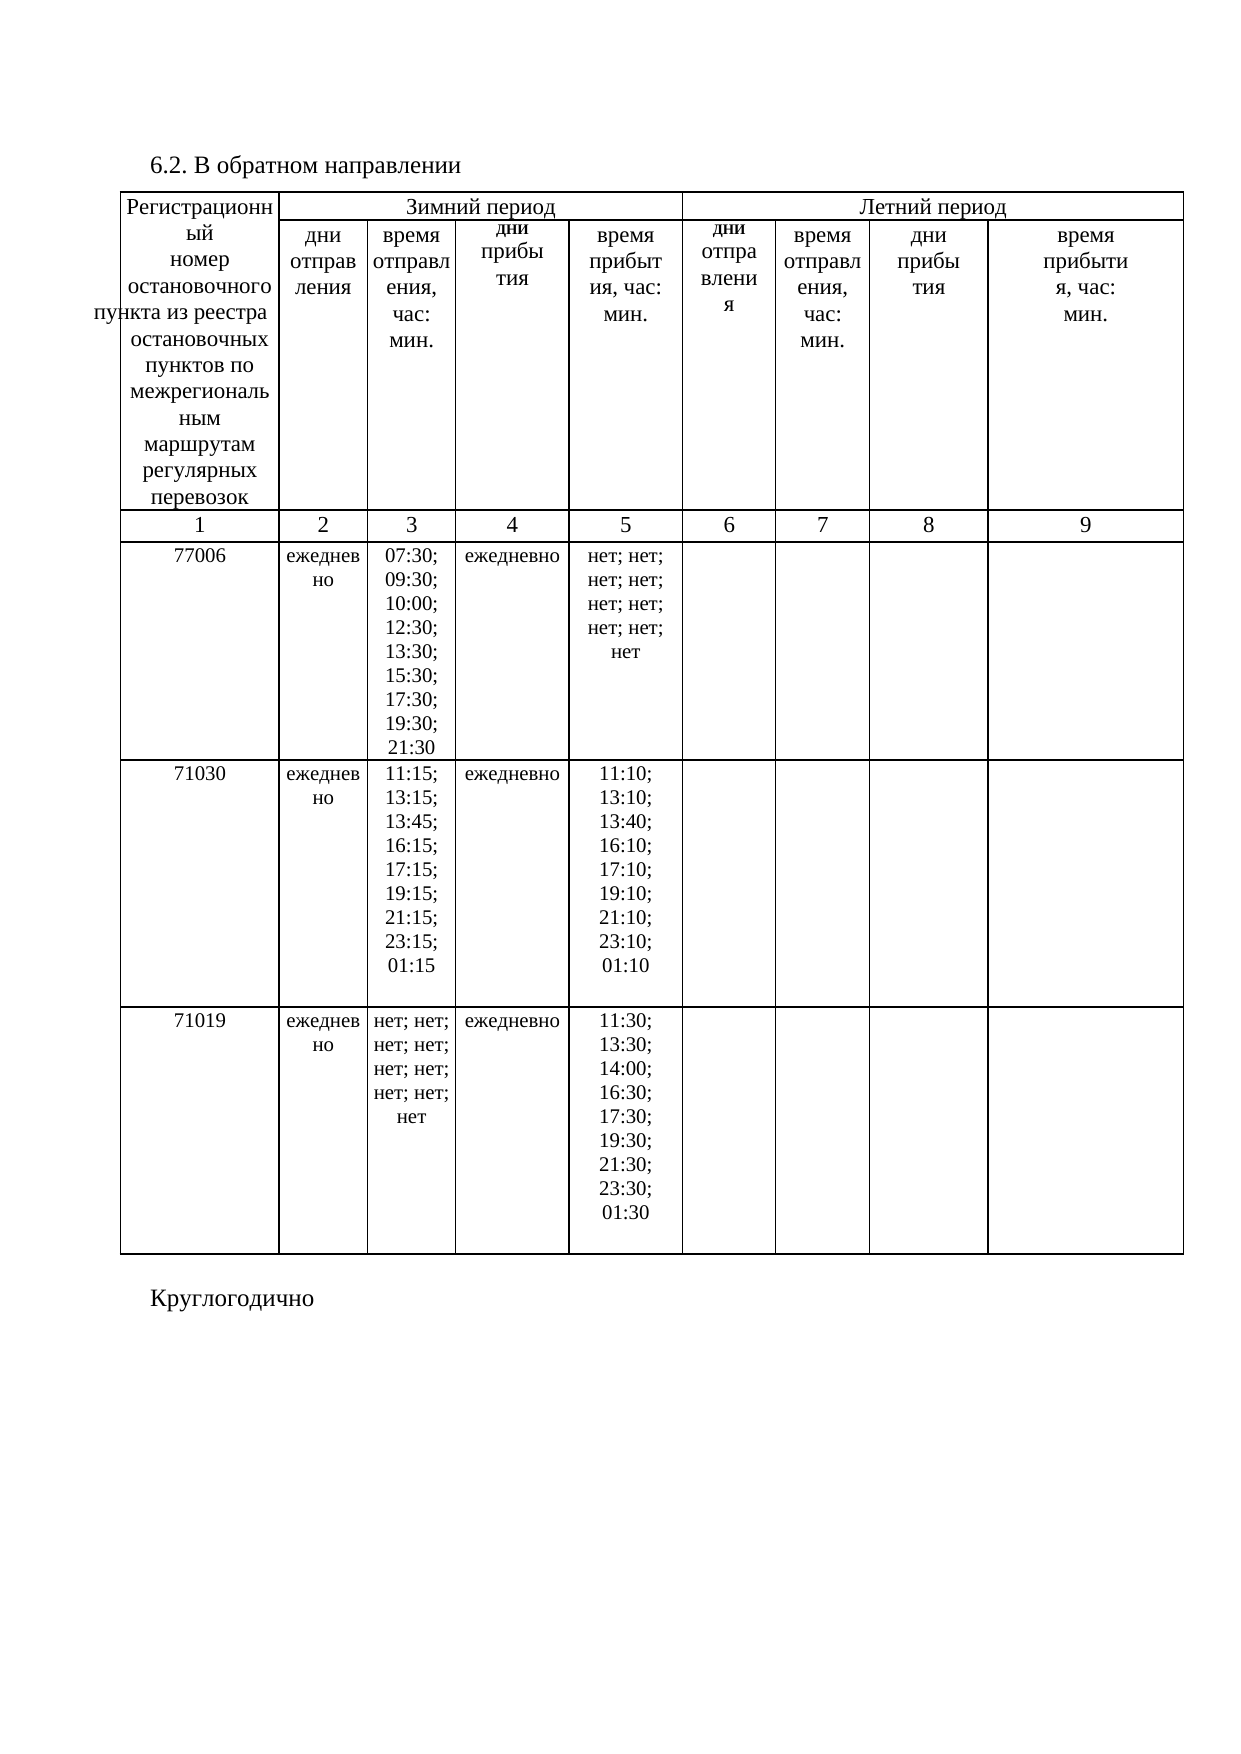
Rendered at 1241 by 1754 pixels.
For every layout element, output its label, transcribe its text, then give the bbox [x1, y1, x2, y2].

table_header Регистрационный номер остановочного пункта из реестра остановочных пунктов по межрегиональным маршрутам регулярных перевозок [121, 193, 278, 509]
table_cell [776, 1008, 869, 1253]
table_cell время отправл ения, час: мин. [776, 221, 869, 509]
table_cell время прибыти я, час: мин. [989, 221, 1183, 509]
table_cell ежедневно [280, 1008, 367, 1253]
table_cell 9 [989, 511, 1183, 541]
table_cell ежедневно [456, 761, 568, 1006]
table_cell время отправл ения, час: мин. [368, 221, 455, 509]
table_cell время прибыт ия, час: мин. [570, 221, 682, 509]
table_cell [989, 761, 1183, 1006]
table_cell ежедневно [456, 543, 568, 759]
table_cell дни прибы тия [870, 221, 987, 509]
table_cell 77006 [121, 543, 278, 759]
table_cell 11:30; 13:30; 14:00; 16:30; 17:30; 19:30; 21:30; 23:30; 01:30 [570, 1008, 682, 1253]
table_cell 11:15; 13:15; 13:45; 16:15; 17:15; 19:15; 21:15; 23:15; 01:15 [368, 761, 455, 1006]
table_cell [870, 1008, 987, 1253]
table_cell [776, 543, 869, 759]
table_cell ежедневно [456, 1008, 568, 1253]
table_cell [989, 1008, 1183, 1253]
table_cell ДНИ отпра влени я [683, 221, 775, 509]
table_cell нет; нет; нет; нет; нет; нет; нет; нет; нет [570, 543, 682, 759]
table_cell [683, 1008, 775, 1253]
table_header Зимний период [280, 193, 682, 219]
table_cell ДНИ прибы тия [456, 221, 568, 509]
table_cell ежедневно [280, 543, 367, 759]
table_cell 8 [870, 511, 987, 541]
table_cell 4 [456, 511, 568, 541]
table_cell [989, 543, 1183, 759]
table_cell 6 [683, 511, 775, 541]
table_cell 1 [121, 511, 278, 541]
table_cell [870, 543, 987, 759]
table_cell 71019 [121, 1008, 278, 1253]
table_header Летний период [683, 193, 1183, 219]
table_cell [683, 543, 775, 759]
text 6.2. В обратном направлении [150, 150, 1090, 179]
table_cell [870, 761, 987, 1006]
table_cell 5 [570, 511, 682, 541]
table_cell 2 [280, 511, 367, 541]
table_cell ежедневно [280, 761, 367, 1006]
table_cell 71030 [121, 761, 278, 1006]
table_cell дни отправ ления [280, 221, 367, 509]
text Круглогодично [150, 1283, 1090, 1312]
table_cell [683, 761, 775, 1006]
table_cell [776, 761, 869, 1006]
table_cell 07:30; 09:30; 10:00; 12:30; 13:30; 15:30; 17:30; 19:30; 21:30 [368, 543, 455, 759]
table_cell 11:10; 13:10; 13:40; 16:10; 17:10; 19:10; 21:10; 23:10; 01:10 [570, 761, 682, 1006]
table_cell нет; нет; нет; нет; нет; нет; нет; нет; нет [368, 1008, 455, 1253]
table_cell 7 [776, 511, 869, 541]
table_cell 3 [368, 511, 455, 541]
